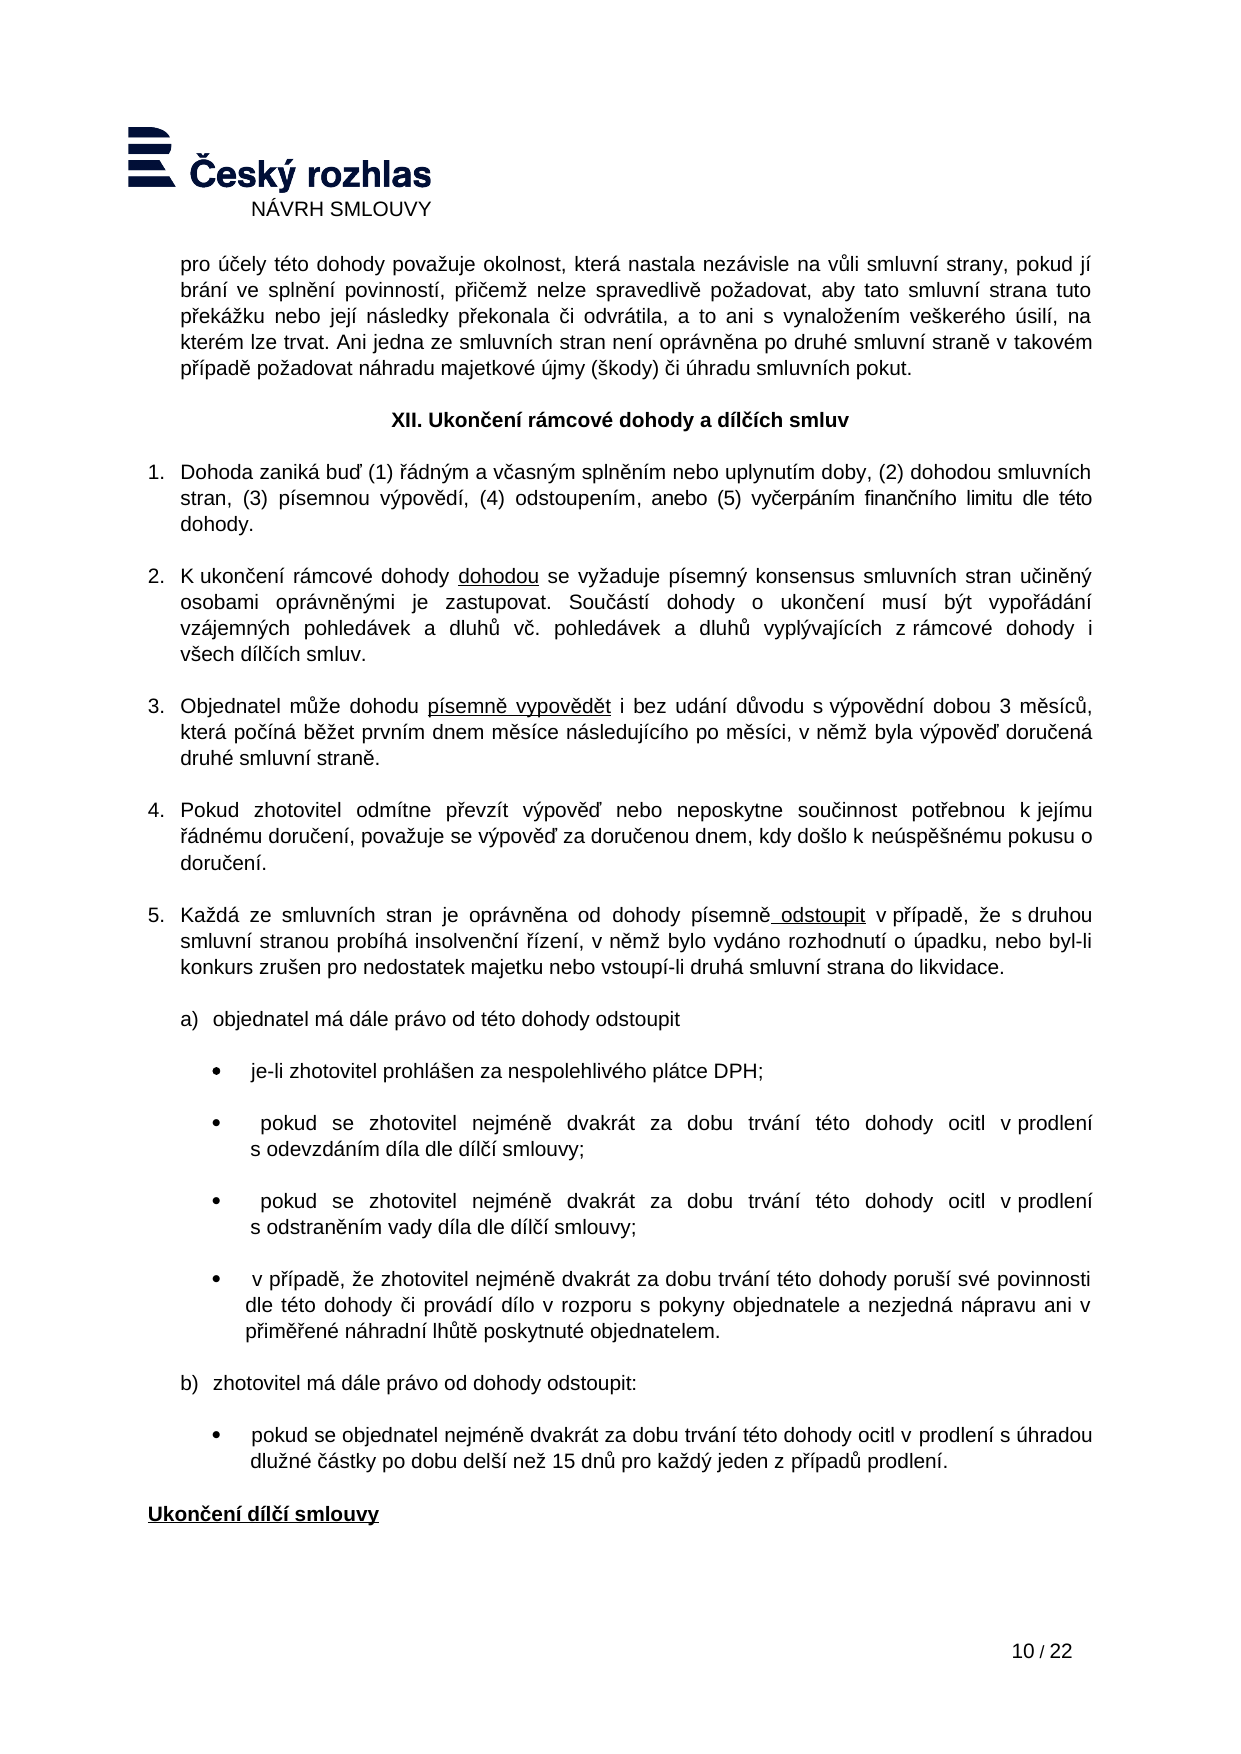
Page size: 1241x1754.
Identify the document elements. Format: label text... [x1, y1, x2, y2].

list pokud se zhotovitel nejméně dvakrát za dobu trvání této dohody ocitl v prodlení s odevzdáním díla dle dílčí smlouvy; [213, 1109, 1093, 1162]
list K ukončení rámcové dohody dohodou se vyžaduje písemný konsensus smluvních stran učiněný osobami oprávněnými je zastupovat. Součástí dohody o ukončení musí být vypořádání vzájemných pohledávek a dluhů vč. pohledávek a dluhů vyplývajících z rámcové dohody i všech dílčích smluv. [148, 563, 1093, 667]
list Dohoda zaniká buď (1) řádným a včasným splněním nebo uplynutím doby, (2) dohodou smluvních stran, (3) písemnou výpovědí, (4) odstoupením, anebo (5) vyčerpáním finančního limitu dle této dohody. [148, 458, 1093, 537]
list Každá ze smluvních stran je oprávněna od dohody písemně odstoupit v případě, že s druhou smluvní stranou probíhá insolvenční řízení, v němž bylo vydáno rozhodnutí o úpadku, nebo byl-li konkurs zrušen pro nedostatek majetku nebo vstoupí-li druhá smluvní strana do likvidace. [148, 901, 1093, 979]
list b) zhotovitel má dále právo od dohody odstoupit: [148, 1370, 1093, 1396]
list Ukončení rámcové dohody a dílčích smluv [148, 406, 1093, 432]
list a) objednatel má dále právo od této dohody odstoupit [148, 1005, 1093, 1031]
list Ukončení dílčí smlouvy [148, 1500, 1093, 1526]
list Pokud zhotovitel odmítne převzít výpověď nebo neposkytne součinnost potřebnou k jejímu řádnému doručení, považuje se výpověď za doručenou dnem, kdy došlo k neúspěšnému pokusu o doručení. [148, 797, 1093, 875]
list Objednatel může dohodu písemně vypovědět i bez udání důvodu s výpovědní dobou 3 měsíců, která počíná běžet prvním dnem měsíce následujícího po měsíci, v němž byla výpověď doručená druhé smluvní straně. [148, 693, 1093, 771]
list je-li zhotovitel prohlášen za nespolehlivého plátce DPH; [213, 1057, 1093, 1083]
picture [128, 127, 431, 193]
list pokud se zhotovitel nejméně dvakrát za dobu trvání této dohody ocitl v prodlení s odstraněním vady díla dle dílčí smlouvy; [213, 1188, 1093, 1240]
list v případě, že zhotovitel nejméně dvakrát za dobu trvání této dohody poruší své povinnosti dle této dohody či provádí dílo v rozporu s pokyny objednatele a nezjedná nápravu ani v přiměřené náhradní lhůtě poskytnuté objednatelem. [213, 1266, 1093, 1344]
list pokud se objednatel nejméně dvakrát za dobu trvání této dohody ocitl v prodlení s úhradou dlužné částky po dobu delší než 15 dnů pro každý jeden z případů prodlení. [213, 1422, 1093, 1474]
